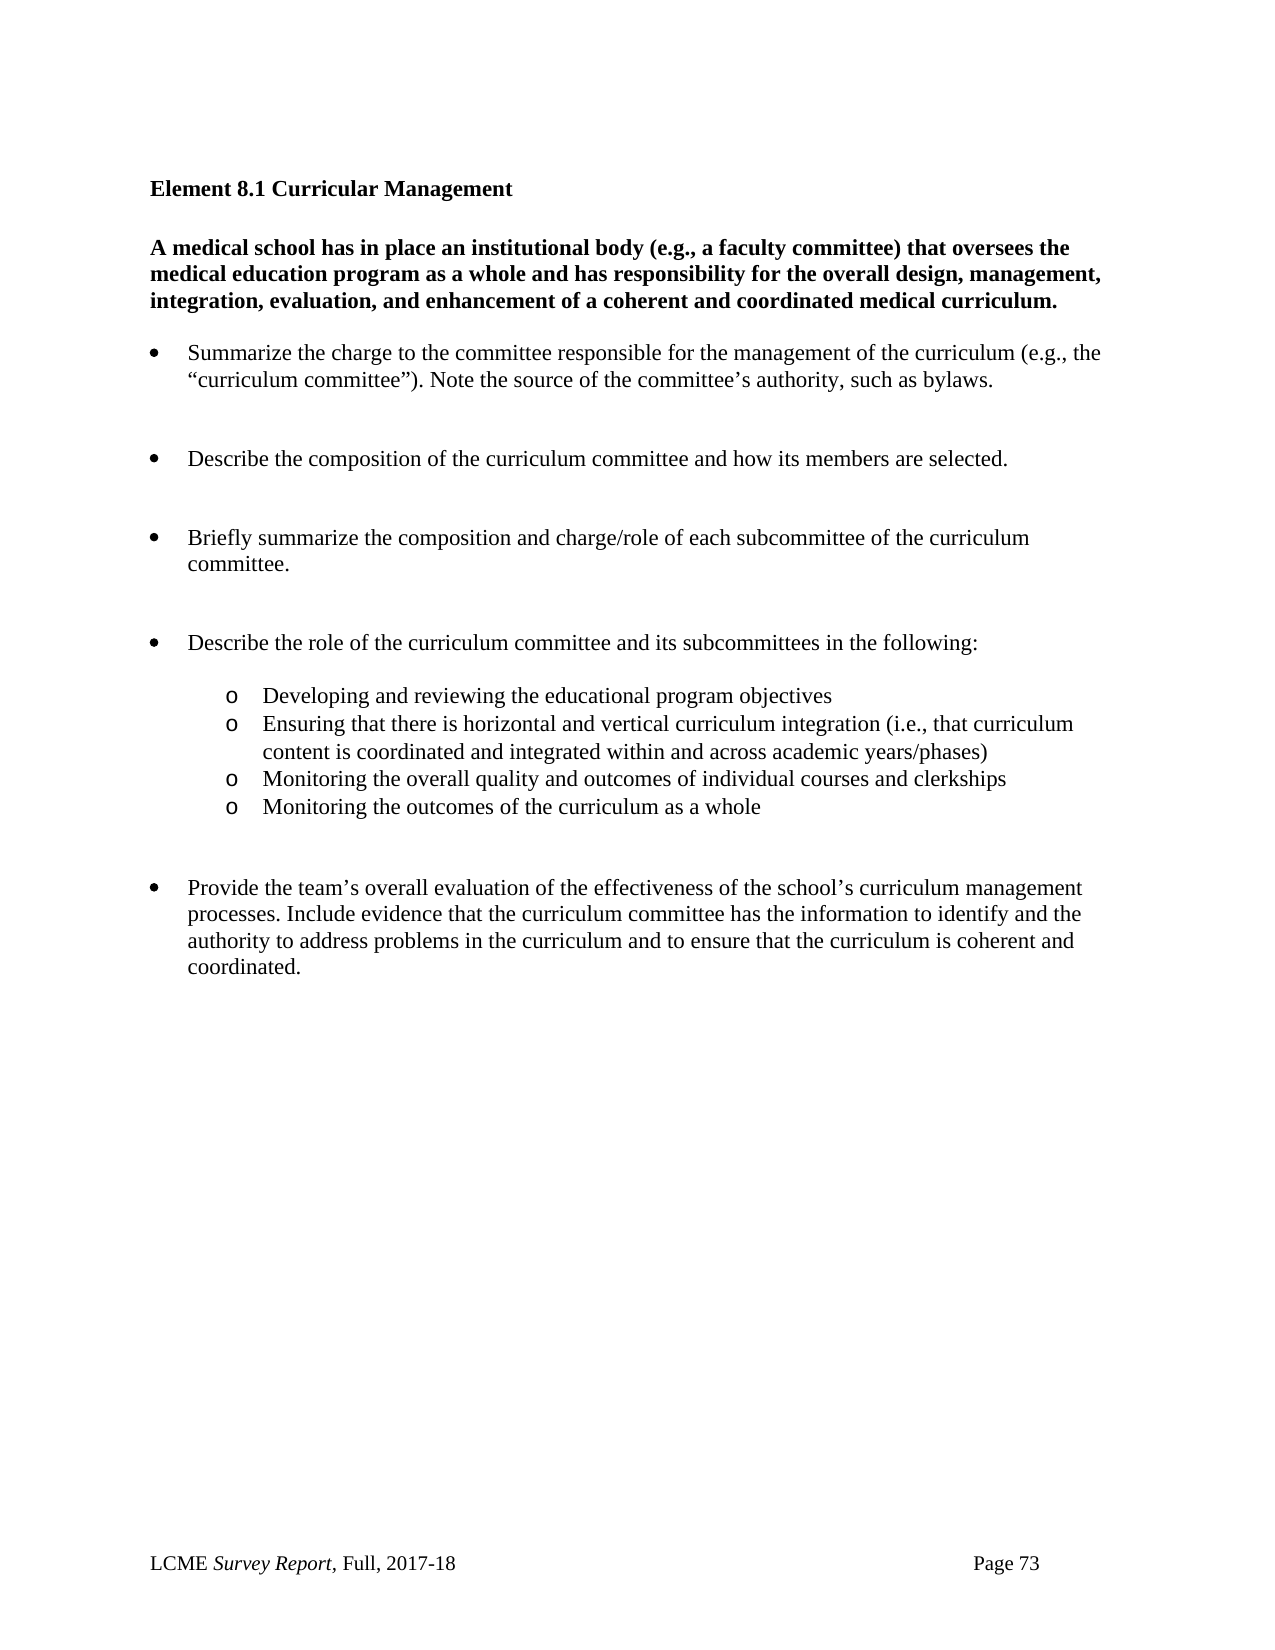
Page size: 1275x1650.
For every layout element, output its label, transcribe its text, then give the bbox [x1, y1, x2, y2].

list Ensuring that there is horizontal and vertical curriculum integration (i.e., that curriculum content is coordinated and integrated within and across academic years/phases) [225, 710, 1125, 765]
list Monitoring the overall quality and outcomes of individual courses and clerkships [225, 765, 1125, 793]
list Monitoring the outcomes of the curriculum as a whole [225, 793, 1125, 821]
list Briefly summarize the composition and charge/role of each subcommittee of the curriculum committee. [150, 524, 1125, 577]
list Provide the team’s overall evaluation of the effectiveness of the school’s curriculum management processes. Include evidence that the curriculum committee has the information to identify and the authority to address problems in the curriculum and to ensure that the curriculum is coherent and coordinated. [150, 874, 1125, 979]
text A medical school has in place an institutional body (e.g., a faculty committee) that oversees the medical education program as a whole and has responsibility for the overall design, management, integration, evaluation, and enhancement of a coherent and coordinated medical curriculum. [150, 234, 1125, 313]
list Describe the composition of the curriculum committee and how its members are selected. [150, 445, 1125, 471]
list Developing and reviewing the educational program objectives [225, 682, 1125, 710]
list Summarize the charge to the committee responsible for the management of the curriculum (e.g., the “curriculum committee”). Note the source of the committee’s authority, such as bylaws. [150, 339, 1125, 392]
list Describe the role of the curriculum committee and its subcommittees in the following: [150, 629, 1125, 656]
subtitle Element 8.1 Curricular Management [150, 175, 1125, 201]
